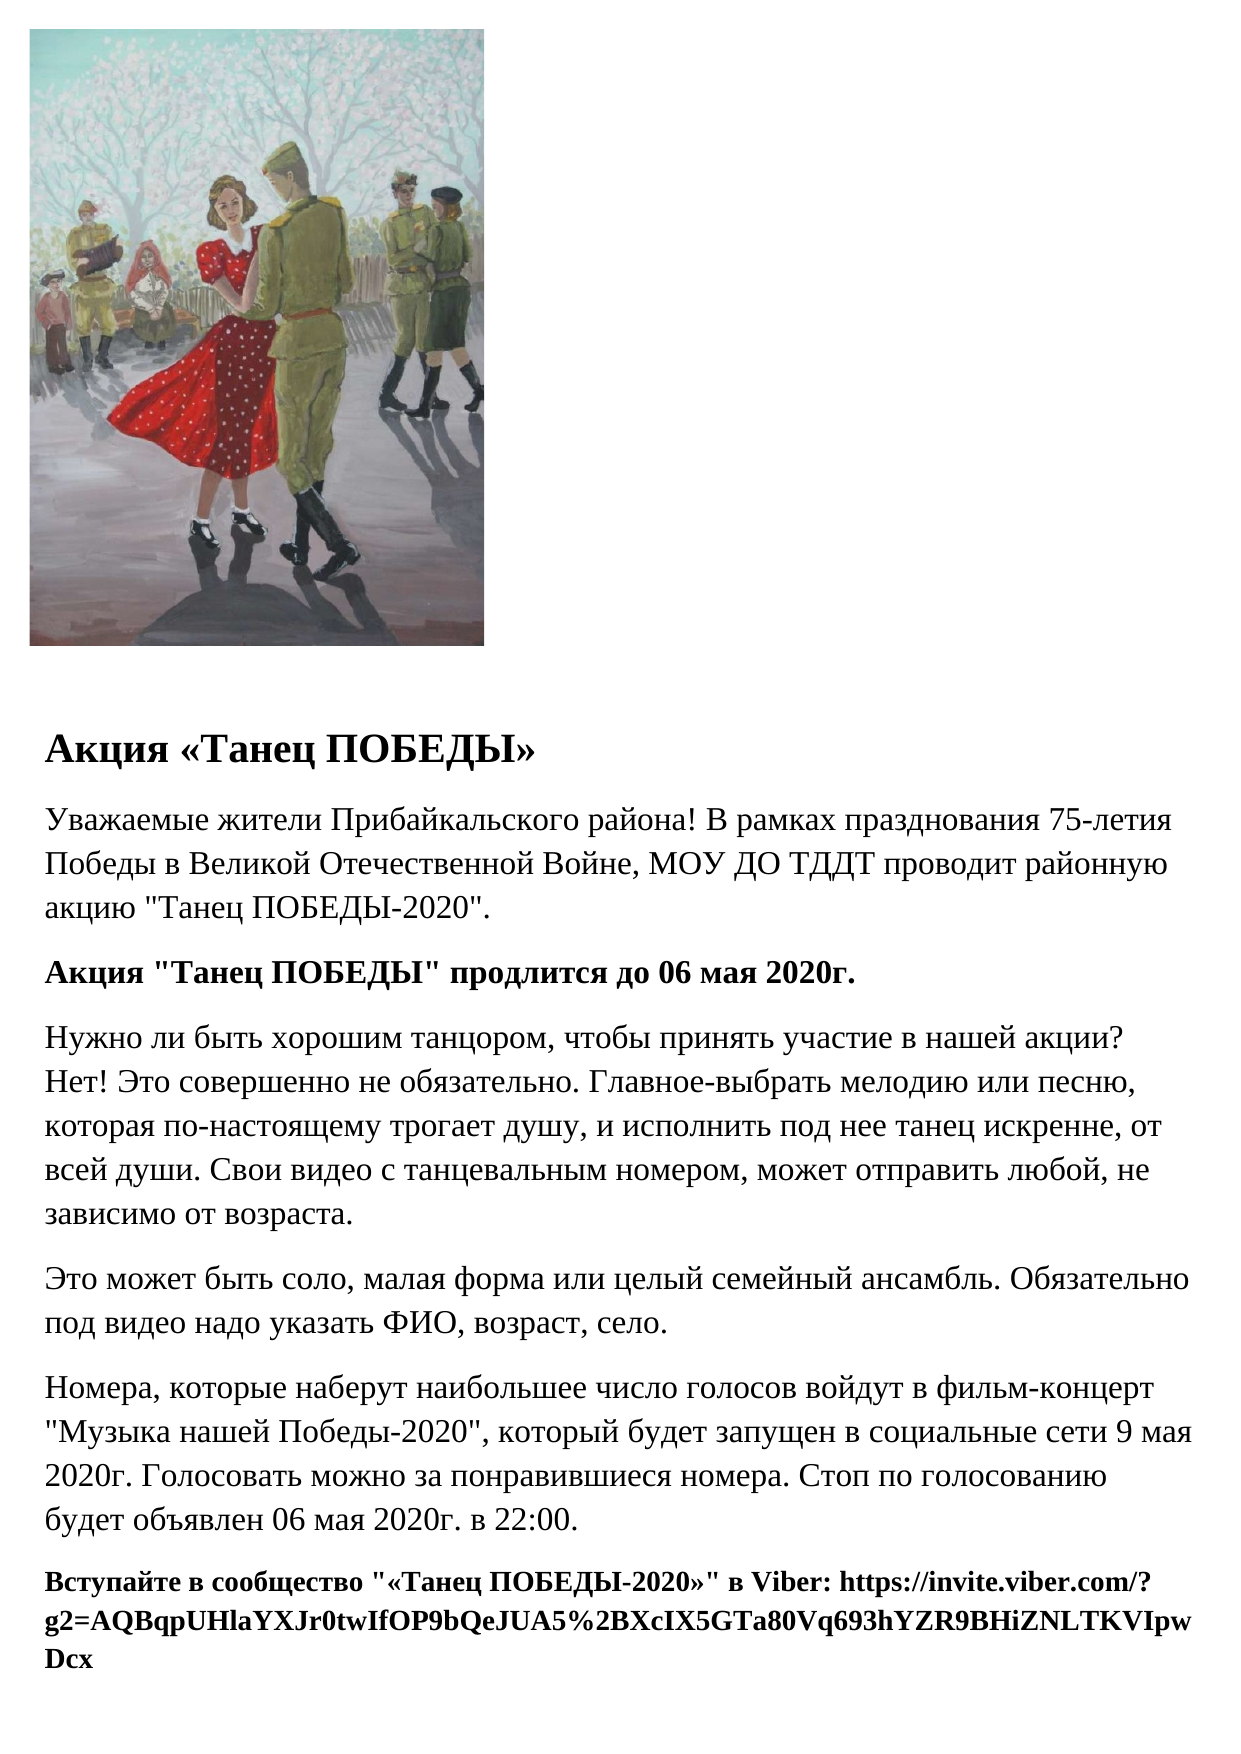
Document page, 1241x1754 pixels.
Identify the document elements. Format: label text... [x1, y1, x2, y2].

text Это может быть соло, малая форма или целый семейный ансамбль. Обязательно под видео надо указать ФИО, возраст, село. [44, 1258, 1196, 1341]
text Вступайте в сообщество "«Танец ПОБЕДЫ-2020»" в Viber: https://invite.viber.com/?g2=AQBqpUHlaYXJr0twIfOP9bQeJUA5%2BXcIX5GTa80Vq693hYZR9BHiZNLTKVIpwDcx [44, 1564, 1196, 1675]
text Акция «Танец ПОБЕДЫ» [44, 723, 1196, 771]
text Акция "Танец ПОБЕДЫ" продлится до 06 мая 2020г. [44, 952, 1196, 991]
picture [29, 29, 485, 646]
text Уважаемые жители Прибайкальского района! В рамках празднования 75-летия Победы в Великой Отечественной Войне, МОУ ДО ТДДТ проводит районную акцию "Танец ПОБЕДЫ-2020". [44, 799, 1196, 926]
text Номера, которые наберут наибольшее число голосов войдут в фильм-концерт "Музыка нашей Победы-2020", который будет запущен в социальные сети 9 мая 2020г. Голосовать можно за понравившиеся номера. Стоп по голосованию будет объявлен 06 мая 2020г. в 22:00. [44, 1367, 1196, 1538]
text Нужно ли быть хорошим танцором, чтобы принять участие в нашей акции? Нет! Это совершенно не обязательно. Главное-выбрать мелодию или песню, которая по-настоящему трогает душу, и исполнить под нее танец искренне, от всей души. Свои видео с танцевальным номером, может отправить любой, не зависимо от возраста. [44, 1017, 1196, 1232]
